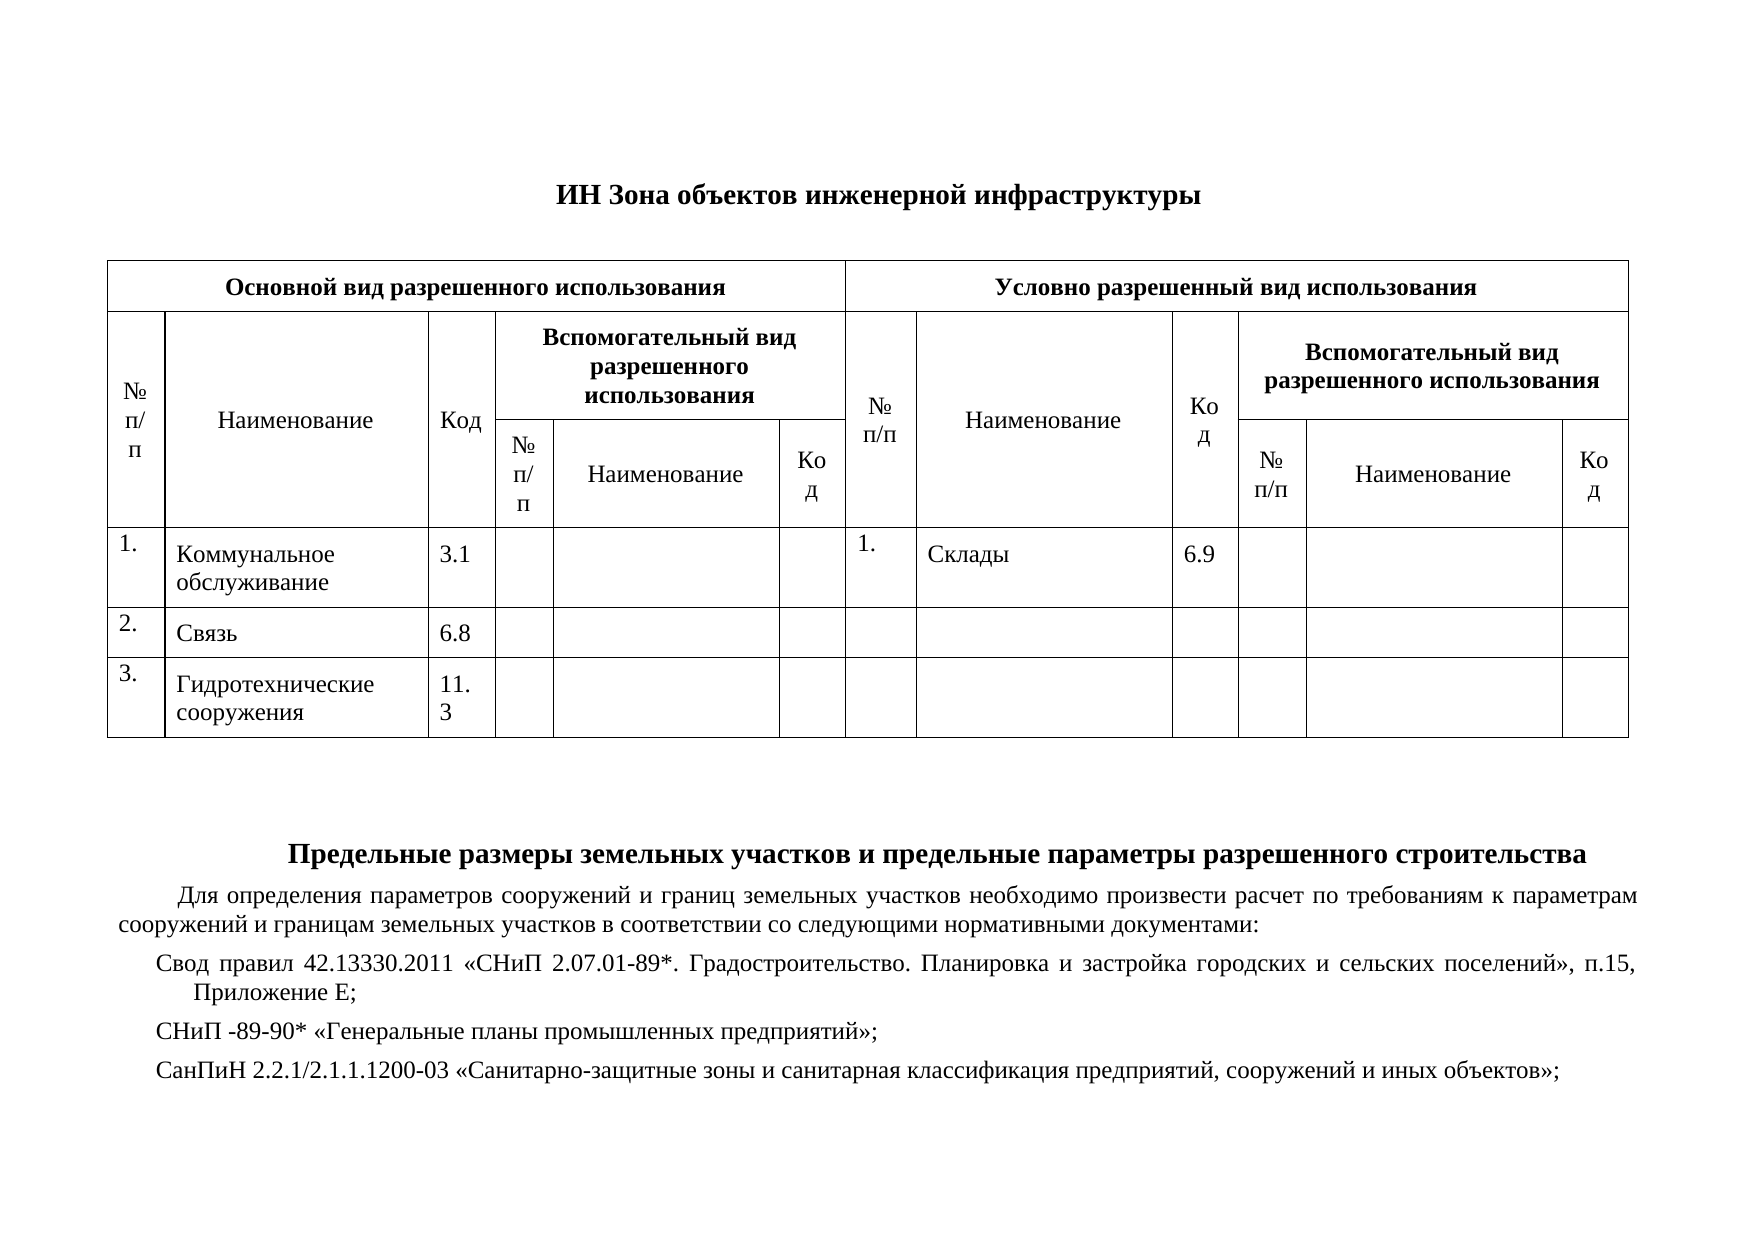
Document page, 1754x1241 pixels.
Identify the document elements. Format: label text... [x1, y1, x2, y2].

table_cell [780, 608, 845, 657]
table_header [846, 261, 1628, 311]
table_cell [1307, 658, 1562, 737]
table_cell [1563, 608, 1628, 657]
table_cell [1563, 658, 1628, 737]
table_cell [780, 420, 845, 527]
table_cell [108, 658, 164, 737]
text Для определения параметров сооружений и границ земельных участков необходимо произвести расчет по требованиям к параметрам сооружений и границам земельных участков в соответствии со следующими нормативными документами: [118, 880, 1639, 937]
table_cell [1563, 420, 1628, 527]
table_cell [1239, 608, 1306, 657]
subtitle ИН Зона объектов инженерной инфраструктуры [118, 177, 1639, 211]
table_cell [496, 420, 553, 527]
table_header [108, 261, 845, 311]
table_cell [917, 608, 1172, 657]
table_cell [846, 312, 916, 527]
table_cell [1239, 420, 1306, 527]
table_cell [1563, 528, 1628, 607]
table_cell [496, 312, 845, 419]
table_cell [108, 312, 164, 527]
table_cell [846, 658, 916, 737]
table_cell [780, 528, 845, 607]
text СанПиН 2.2.1/2.1.1.1200-03 «Санитарно-защитные зоны и санитарная классификация предприятий, сооружений и иных объектов»; [156, 1055, 1637, 1084]
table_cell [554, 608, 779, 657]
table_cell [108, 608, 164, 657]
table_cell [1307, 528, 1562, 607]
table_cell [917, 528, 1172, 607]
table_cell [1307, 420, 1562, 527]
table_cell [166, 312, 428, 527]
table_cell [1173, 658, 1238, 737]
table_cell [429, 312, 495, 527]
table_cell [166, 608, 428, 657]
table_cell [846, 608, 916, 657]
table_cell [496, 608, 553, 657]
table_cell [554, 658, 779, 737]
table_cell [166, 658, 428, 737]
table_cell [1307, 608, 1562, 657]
text СНиП -89-90* «Генеральные планы промышленных предприятий»; [156, 1016, 1637, 1044]
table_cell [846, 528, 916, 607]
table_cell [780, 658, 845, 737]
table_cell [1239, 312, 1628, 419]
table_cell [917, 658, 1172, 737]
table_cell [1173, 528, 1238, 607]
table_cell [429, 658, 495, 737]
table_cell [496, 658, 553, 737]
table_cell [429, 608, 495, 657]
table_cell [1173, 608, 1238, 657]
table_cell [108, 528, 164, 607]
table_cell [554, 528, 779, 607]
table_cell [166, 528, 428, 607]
text Предельные размеры земельных участков и предельные параметры разрешенного строительства [118, 836, 1683, 869]
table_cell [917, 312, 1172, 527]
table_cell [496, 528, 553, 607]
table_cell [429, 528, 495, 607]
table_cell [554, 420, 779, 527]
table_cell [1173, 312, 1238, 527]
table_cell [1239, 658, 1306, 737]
text Свод правил 42.13330.2011 «СНиП 2.07.01-89*. Градостроительство. Планировка и застройка городских и сельских поселений», п.15, Приложение E; [156, 948, 1637, 1005]
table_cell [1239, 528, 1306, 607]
